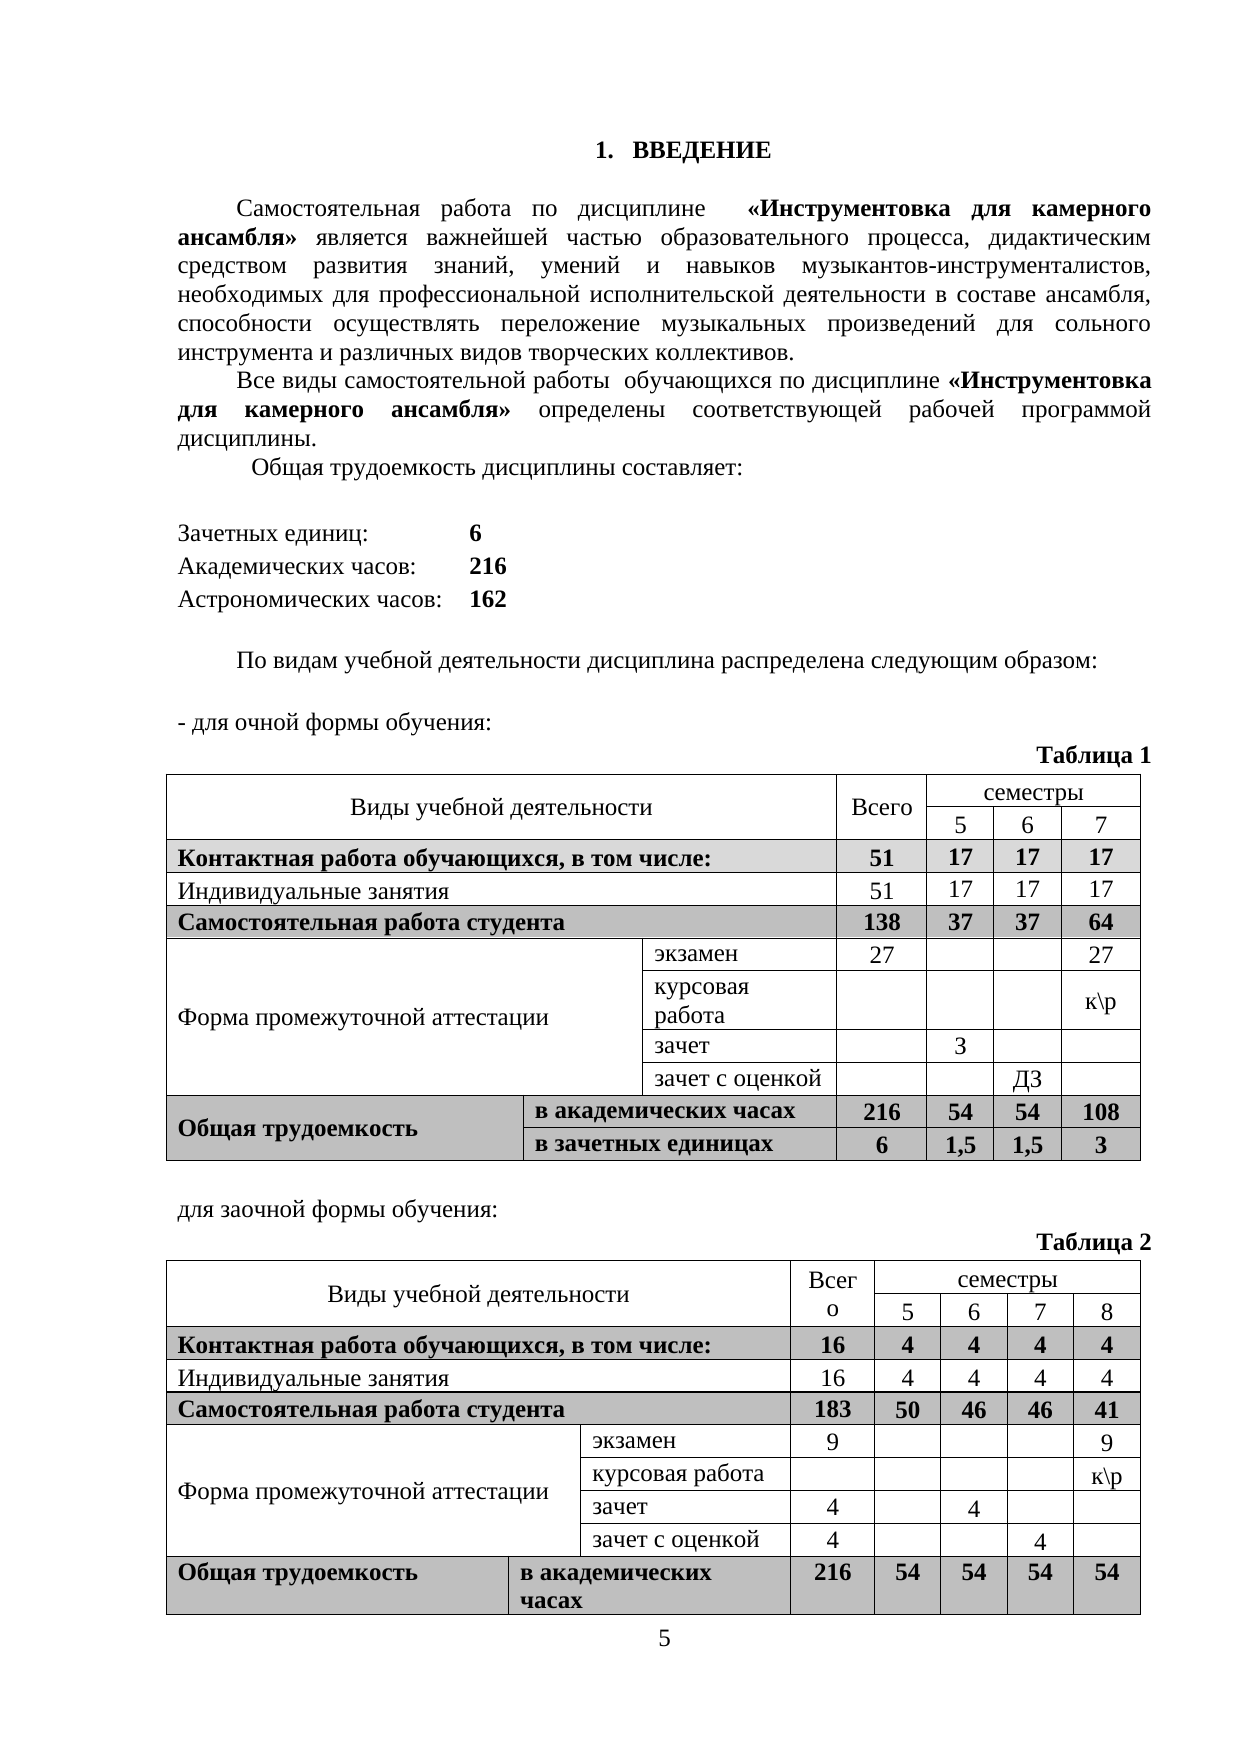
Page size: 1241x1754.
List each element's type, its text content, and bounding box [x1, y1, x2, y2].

table_cell в академических часах [509, 1557, 790, 1614]
table_cell 5 [875, 1294, 940, 1326]
table_cell зачет [643, 1030, 836, 1062]
table_cell 17 [1062, 873, 1140, 905]
table_cell 37 [994, 906, 1061, 937]
text - для очной формы обучения: [177, 707, 1152, 736]
table_cell 4 [1074, 1360, 1140, 1391]
table_cell [941, 1524, 1007, 1556]
table_cell 16 [791, 1327, 874, 1359]
table_cell 7 [1062, 807, 1140, 839]
table_cell 1,5 [994, 1128, 1061, 1160]
table_cell 4 [875, 1360, 940, 1391]
table_cell 108 [1062, 1096, 1140, 1127]
table_header Всего [791, 1261, 874, 1326]
table_cell Общая трудоемкость [167, 1557, 508, 1614]
table_cell 46 [1008, 1393, 1073, 1424]
table_cell 17 [994, 840, 1061, 872]
table_header 6 [458, 518, 1163, 551]
table_cell 9 [791, 1425, 874, 1457]
table_cell [875, 1491, 940, 1523]
table_cell [927, 939, 993, 970]
table_cell [791, 1458, 874, 1490]
table_header Виды учебной деятельности [167, 775, 836, 839]
table_cell 216 [458, 551, 1163, 584]
table_cell курсовая работа [581, 1458, 790, 1490]
table_cell 4 [941, 1360, 1007, 1391]
table_cell 4 [1008, 1524, 1073, 1556]
table_cell 5 [927, 807, 993, 839]
table_cell 17 [927, 873, 993, 905]
table_cell 4 [791, 1491, 874, 1523]
text Все виды самостоятельной работы обучающихся по дисциплине «Инструментовка для камерного ансамбля» определены соответствующей рабочей программой дисциплины. [177, 366, 1152, 452]
table_cell Форма промежуточной аттестации [167, 939, 642, 1094]
table_cell 54 [1074, 1557, 1140, 1614]
table_cell [941, 1425, 1007, 1457]
table_cell 54 [941, 1557, 1007, 1614]
table_cell к\р [1074, 1458, 1140, 1490]
subtitle ВВЕДЕНИЕ [215, 136, 1152, 164]
table_cell экзамен [581, 1425, 790, 1457]
text По видам учебной деятельности дисциплина распределена следующим образом: [177, 646, 1152, 674]
table_cell Общая трудоемкость [167, 1096, 523, 1160]
table_cell 6 [994, 807, 1061, 839]
table_cell [837, 971, 926, 1029]
table_cell [1008, 1425, 1073, 1457]
table_cell [875, 1458, 940, 1490]
table_cell 4 [941, 1491, 1007, 1523]
table_cell зачет [581, 1491, 790, 1523]
table_cell 54 [875, 1557, 940, 1614]
table_cell Индивидуальные занятия [167, 873, 836, 905]
text Общая трудоемкость дисциплины составляет: [177, 452, 1152, 481]
table_cell 54 [927, 1096, 993, 1127]
table_cell 7 [1008, 1294, 1073, 1326]
table_cell [1074, 1524, 1140, 1556]
table_cell ДЗ [994, 1063, 1061, 1094]
table_cell 50 [875, 1393, 940, 1424]
table_cell 46 [941, 1393, 1007, 1424]
table_cell 37 [927, 906, 993, 937]
table_cell 4 [791, 1524, 874, 1556]
table_cell [927, 971, 993, 1029]
table_cell [1008, 1458, 1073, 1490]
table_cell экзамен [643, 939, 836, 970]
table_cell [837, 1030, 926, 1062]
table_cell Индивидуальные занятия [167, 1360, 790, 1391]
table_cell в академических часах [524, 1096, 836, 1127]
table_cell Академических часов: [166, 551, 458, 584]
table_cell 1,5 [927, 1128, 993, 1160]
table_cell зачет с оценкой [581, 1524, 790, 1556]
table_cell 216 [791, 1557, 874, 1614]
table_cell [837, 1063, 926, 1094]
table_cell зачет с оценкой [643, 1063, 836, 1094]
table_cell Самостоятельная работа студента [167, 1393, 790, 1424]
table_cell 17 [994, 873, 1061, 905]
table_cell З [927, 1030, 993, 1062]
table_cell Самостоятельная работа студента [167, 906, 836, 937]
table_cell 17 [1062, 840, 1140, 872]
table_cell 4 [941, 1327, 1007, 1359]
table_cell [1062, 1063, 1140, 1094]
table_cell 4 [875, 1327, 940, 1359]
table_cell [1008, 1491, 1073, 1523]
table_cell 183 [791, 1393, 874, 1424]
table_cell 51 [837, 840, 926, 872]
table_cell 8 [1074, 1294, 1140, 1326]
table_cell 27 [1062, 939, 1140, 970]
table_cell 138 [837, 906, 926, 937]
table_cell курсовая работа [643, 971, 836, 1029]
table_cell 6 [941, 1294, 1007, 1326]
table_cell 162 [458, 584, 1163, 617]
table_cell 27 [837, 939, 926, 970]
table_cell [875, 1524, 940, 1556]
table_header семестры [875, 1261, 1140, 1293]
table_cell [994, 971, 1061, 1029]
table_cell 64 [1062, 906, 1140, 937]
table_cell 4 [1074, 1327, 1140, 1359]
table_cell [941, 1458, 1007, 1490]
text Таблица 2 [177, 1227, 1152, 1256]
table_header Всего [837, 775, 926, 839]
text Самостоятельная работа по дисциплине «Инструментовка для камерного ансамбля» является важнейшей частью образовательного процесса, дидактическим средством развития знаний, умений и навыков музыкантов-инструменталистов, необходимых для профессиональной исполнительской деятельности в составе ансамбля, способности осуществлять переложение музыкальных произведений для сольного инструмента и различных видов творческих коллективов. [177, 193, 1152, 366]
table_cell 54 [1008, 1557, 1073, 1614]
table_header Зачетных единиц: [166, 518, 458, 551]
table_cell 4 [1008, 1360, 1073, 1391]
table_cell 4 [1008, 1327, 1073, 1359]
table_cell 9 [1074, 1425, 1140, 1457]
table_cell [994, 939, 1061, 970]
table_cell [875, 1425, 940, 1457]
table_cell 51 [837, 873, 926, 905]
table_cell 17 [927, 840, 993, 872]
table_cell 6 [837, 1128, 926, 1160]
table_cell Астрономических часов: [166, 584, 458, 617]
table_cell Контактная работа обучающихся, в том числе: [167, 840, 836, 872]
table_cell Контактная работа обучающихся, в том числе: [167, 1327, 790, 1359]
table_cell 16 [791, 1360, 874, 1391]
table_header Виды учебной деятельности [167, 1261, 790, 1326]
table_cell [1074, 1491, 1140, 1523]
text Таблица 1 [177, 740, 1152, 769]
table_cell 3 [1062, 1128, 1140, 1160]
table_cell [994, 1030, 1061, 1062]
table_cell Форма промежуточной аттестации [167, 1425, 580, 1556]
table_cell 216 [837, 1096, 926, 1127]
table_cell 41 [1074, 1393, 1140, 1424]
table_cell [1062, 1030, 1140, 1062]
table_header семестры [927, 775, 1140, 806]
table_cell [927, 1063, 993, 1094]
table_cell 54 [994, 1096, 1061, 1127]
table_cell в зачетных единицах [524, 1128, 836, 1160]
text для заочной формы обучения: [177, 1194, 1152, 1223]
table_cell к\р [1062, 971, 1140, 1029]
